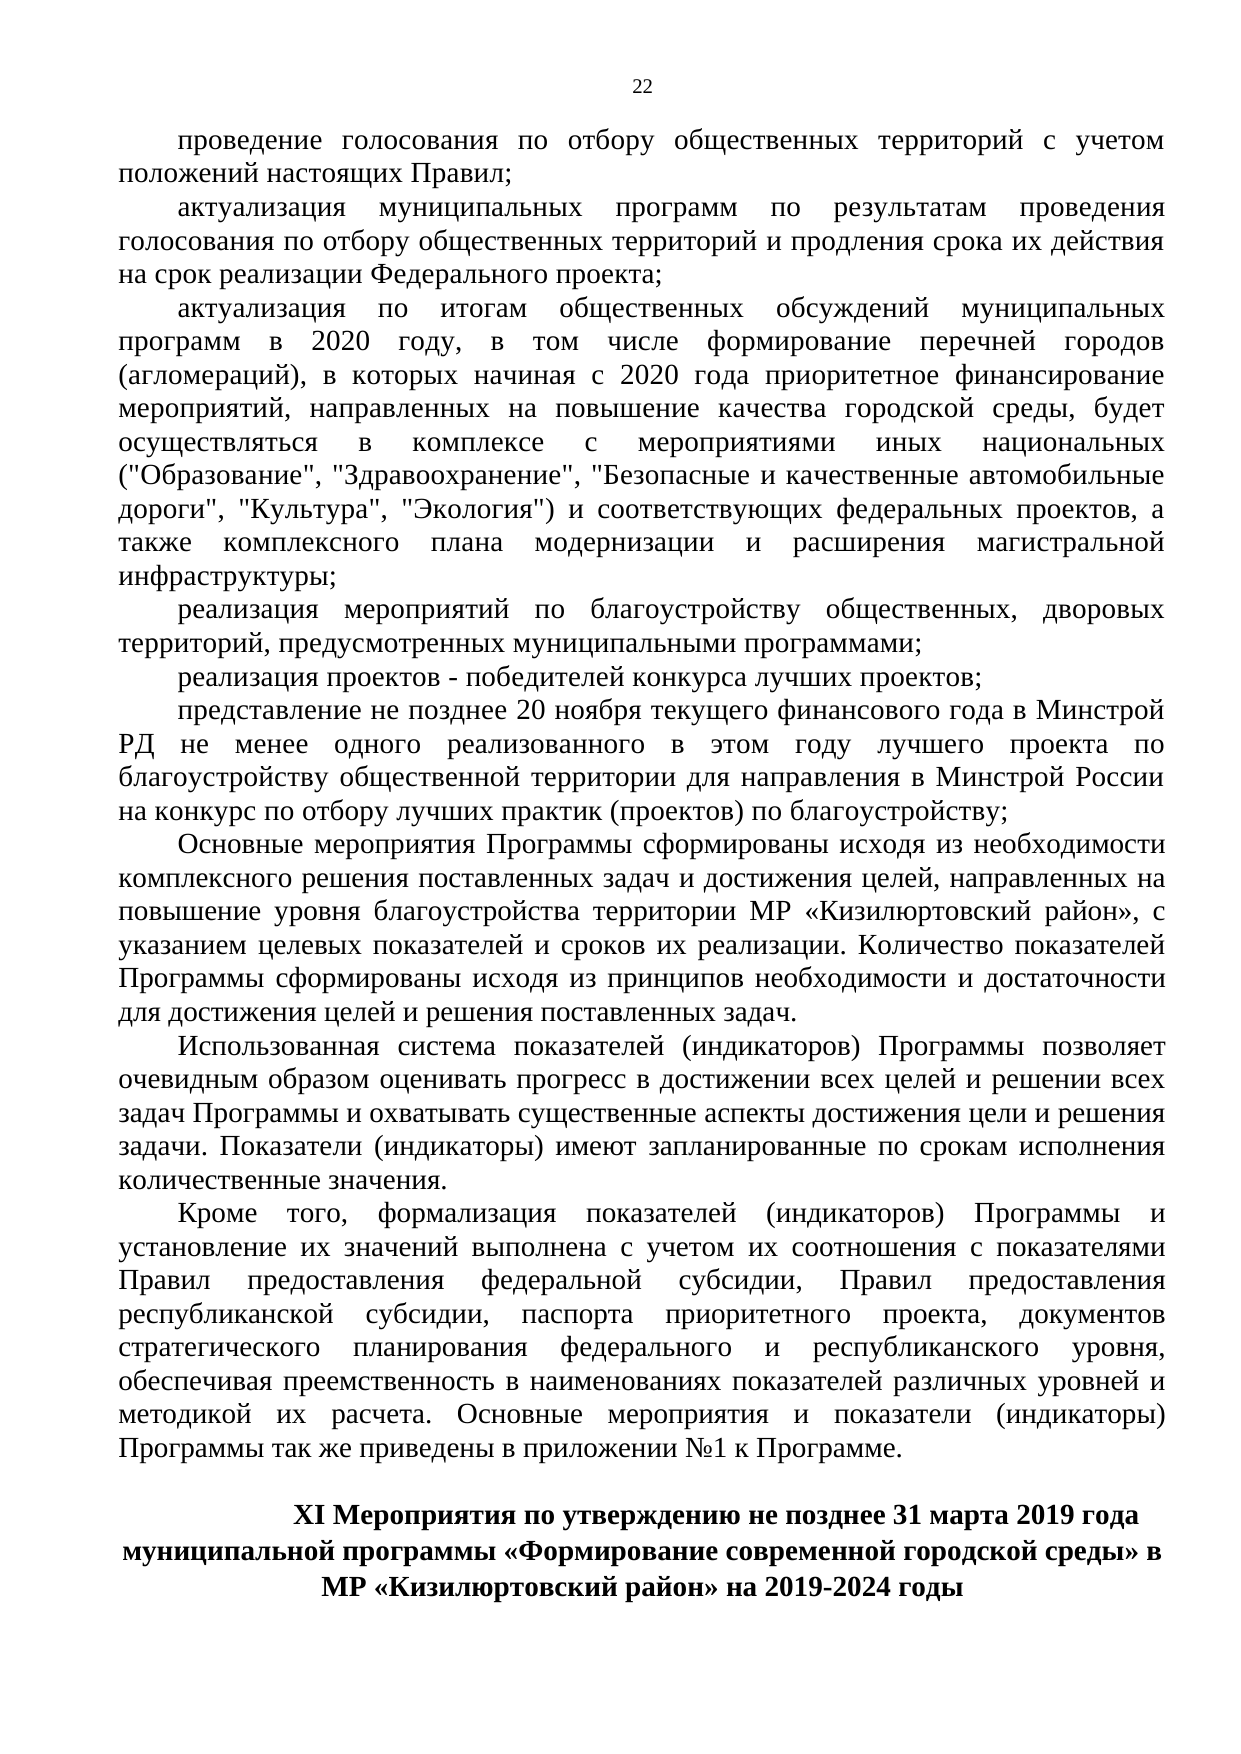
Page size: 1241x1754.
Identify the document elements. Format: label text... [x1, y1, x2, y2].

text актуализация по итогам общественных обсуждений муниципальных программ в 2020 году, в том числе формирование перечней городов (агломераций), в которых начиная с 2020 года приоритетное финансирование мероприятий, направленных на повышение качества городской среды, будет осуществляться в комплексе с мероприятиями иных национальных ("Образование", "Здравоохранение", "Безопасные и качественные автомобильные дороги", "Культура", "Экология") и соответствующих федеральных проектов, а также комплексного плана модернизации и расширения магистральной инфраструктуры; [118, 290, 1167, 592]
text реализация проектов - победителей конкурса лучших проектов; [118, 659, 1167, 692]
text XI Мероприятия по утверждению не позднее 31 марта 2019 года муниципальной программы «Формирование современной городской среды» в МР «Кизилюртовский район» на 2019-2024 годы [118, 1497, 1167, 1602]
text Кроме того, формализация показателей (индикаторов) Программы и установление их значений выполнена с учетом их соотношения с показателями Правил предоставления федеральной субсидии, Правил предоставления республиканской субсидии, паспорта приоритетного проекта, документов стратегического планирования федерального и республиканского уровня, обеспечивая преемственность в наименованиях показателей различных уровней и методикой их расчета. Основные мероприятия и показатели (индикаторы) Программы так же приведены в приложении №1 к Программе. [118, 1195, 1167, 1464]
text Основные мероприятия Программы сформированы исходя из необходимости комплексного решения поставленных задач и достижения целей, направленных на повышение уровня благоустройства территории МР «Кизилюртовский район», с указанием целевых показателей и сроков их реализации. Количество показателей Программы сформированы исходя из принципов необходимости и достаточности для достижения целей и решения поставленных задач. [118, 826, 1167, 1028]
text представление не позднее 20 ноября текущего финансового года в Минстрой РД не менее одного реализованного в этом году лучшего проекта по благоустройству общественной территории для направления в Минстрой России на конкурс по отбору лучших практик (проектов) по благоустройству; [118, 692, 1167, 826]
text проведение голосования по отбору общественных территорий с учетом положений настоящих Правил; [118, 122, 1167, 189]
text актуализация муниципальных программ по результатам проведения голосования по отбору общественных территорий и продления срока их действия на срок реализации Федерального проекта; [118, 189, 1167, 290]
text реализация мероприятий по благоустройству общественных, дворовых территорий, предусмотренных муниципальными программами; [118, 592, 1167, 659]
text Использованная система показателей (индикаторов) Программы позволяет очевидным образом оценивать прогресс в достижении всех целей и решении всех задач Программы и охватывать существенные аспекты достижения цели и решения задачи. Показатели (индикаторы) имеют запланированные по срокам исполнения количественные значения. [118, 1028, 1167, 1195]
